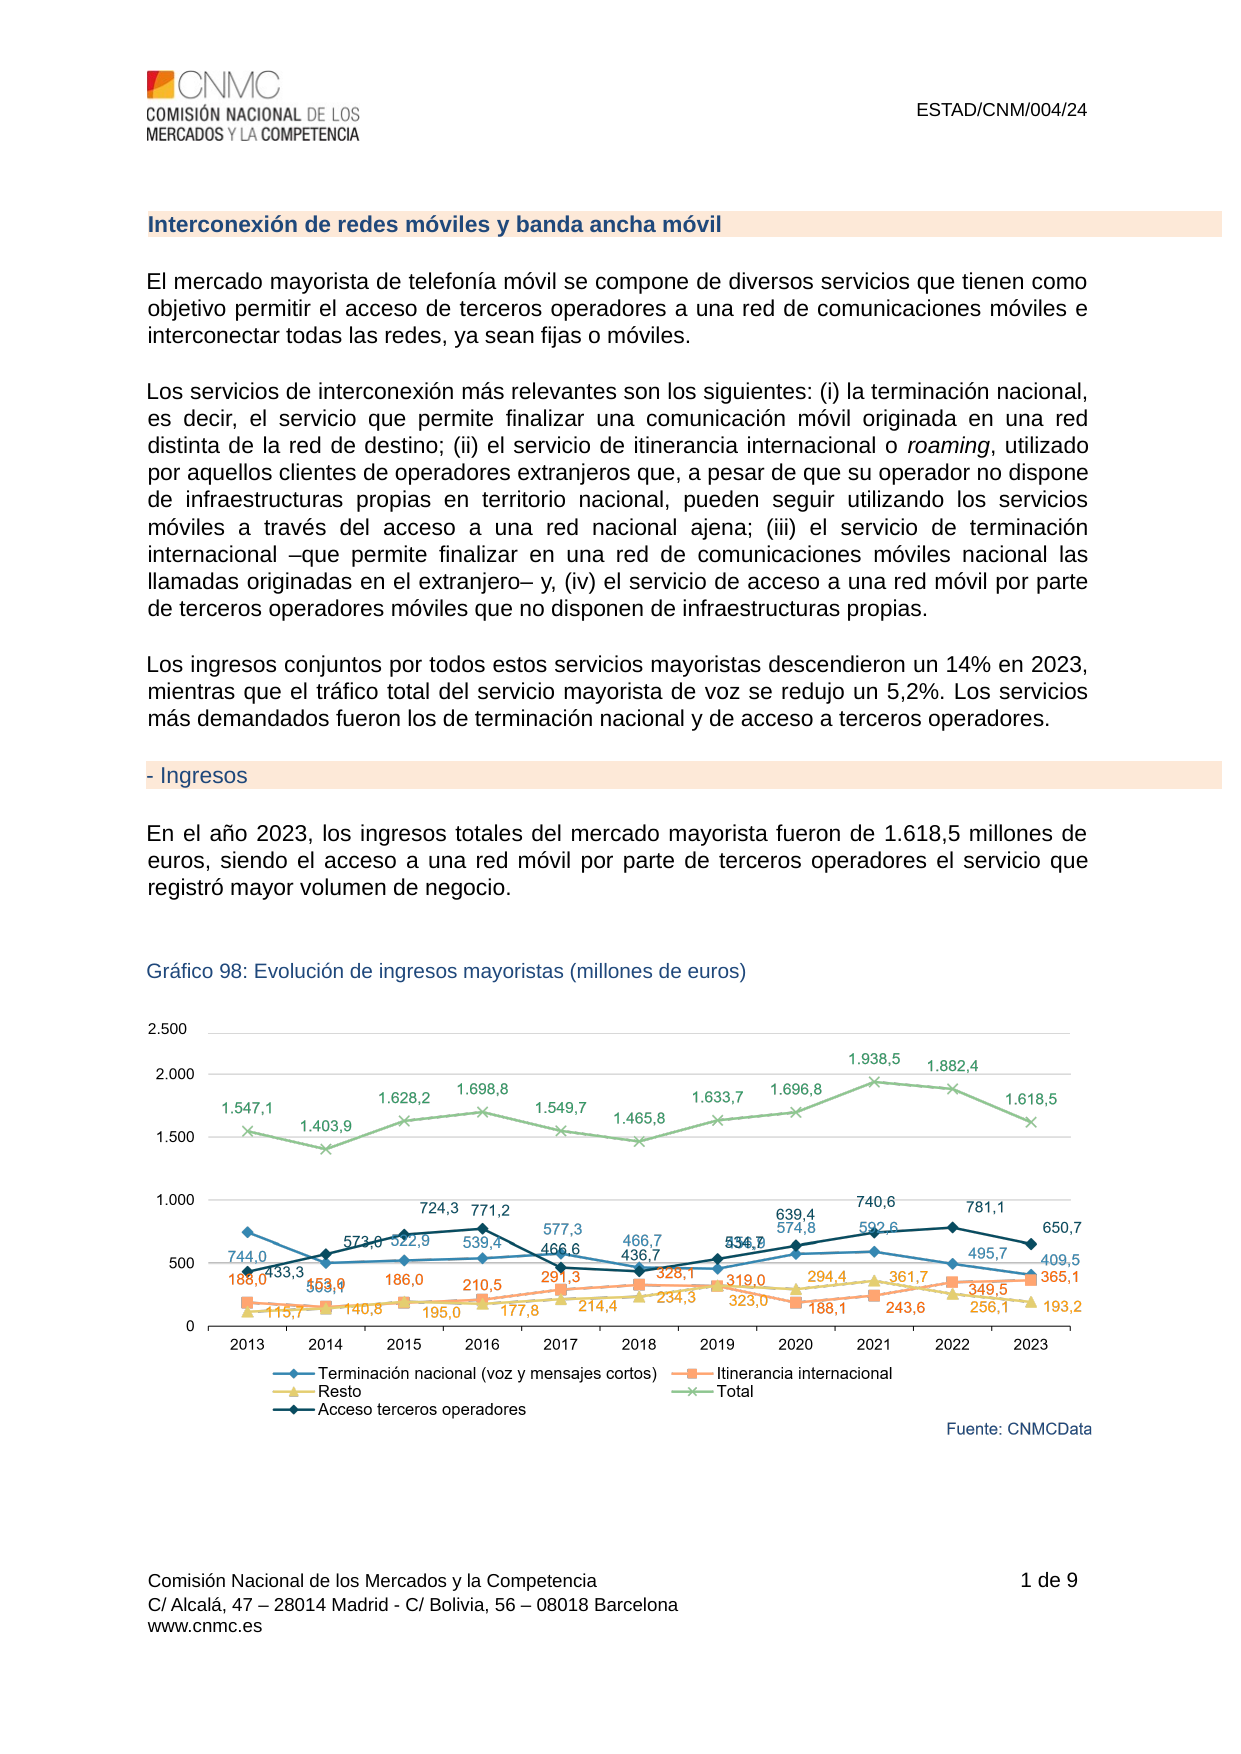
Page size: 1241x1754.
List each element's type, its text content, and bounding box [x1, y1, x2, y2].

picture [155, 1052, 1092, 1435]
text Los servicios de interconexión más relevantes son los siguientes: (i) la terminación nacional, es decir, el servicio que permite finalizar una comunicación móvil originada en una red distinta de la red de destino; (ii) el servicio de itinerancia internacional o roaming, utilizado por aquellos clientes de operadores extranjeros que, a pesar de que su operador no dispone de infraestructuras propias en territorio nacional, pueden seguir utilizando los servicios móviles a través del acceso a una red nacional ajena; (iii) el servicio de terminación internacional –que permite finalizar en una red de comunicaciones móviles nacional las llamadas originadas en el extranjero– y, (iv) el servicio de acceso a una red móvil por parte de terceros operadores móviles que no disponen de infraestructuras propias. [146, 378, 1089, 621]
text En el año 2023, los ingresos totales del mercado mayorista fueron de 1.618,5 millones de euros, siendo el acceso a una red móvil por parte de terceros operadores el servicio que registró mayor volumen de negocio. [146, 820, 1089, 900]
text El mercado mayorista de telefonía móvil se compone de diversos servicios que tienen como objetivo permitir el acceso de terceros operadores a una red de comunicaciones móviles e interconectar todas las redes, ya sean fijas o móviles. [146, 268, 1089, 348]
text Gráfico 98: Evolución de ingresos mayoristas (millones de euros) [146, 958, 1092, 982]
picture [147, 70, 360, 141]
text 2.500 [148, 1019, 1222, 1037]
subtitle ‐ Ingresos [146, 761, 1222, 789]
text Los ingresos conjuntos por todos estos servicios mayoristas descendieron un 14% en 2023, mientras que el tráfico total del servicio mayorista de voz se redujo un 5,2%. Los servicios más demandados fueron los de terminación nacional y de acceso a terceros operadores. [146, 651, 1089, 731]
subtitle Interconexión de redes móviles y banda ancha móvil [148, 211, 1222, 237]
